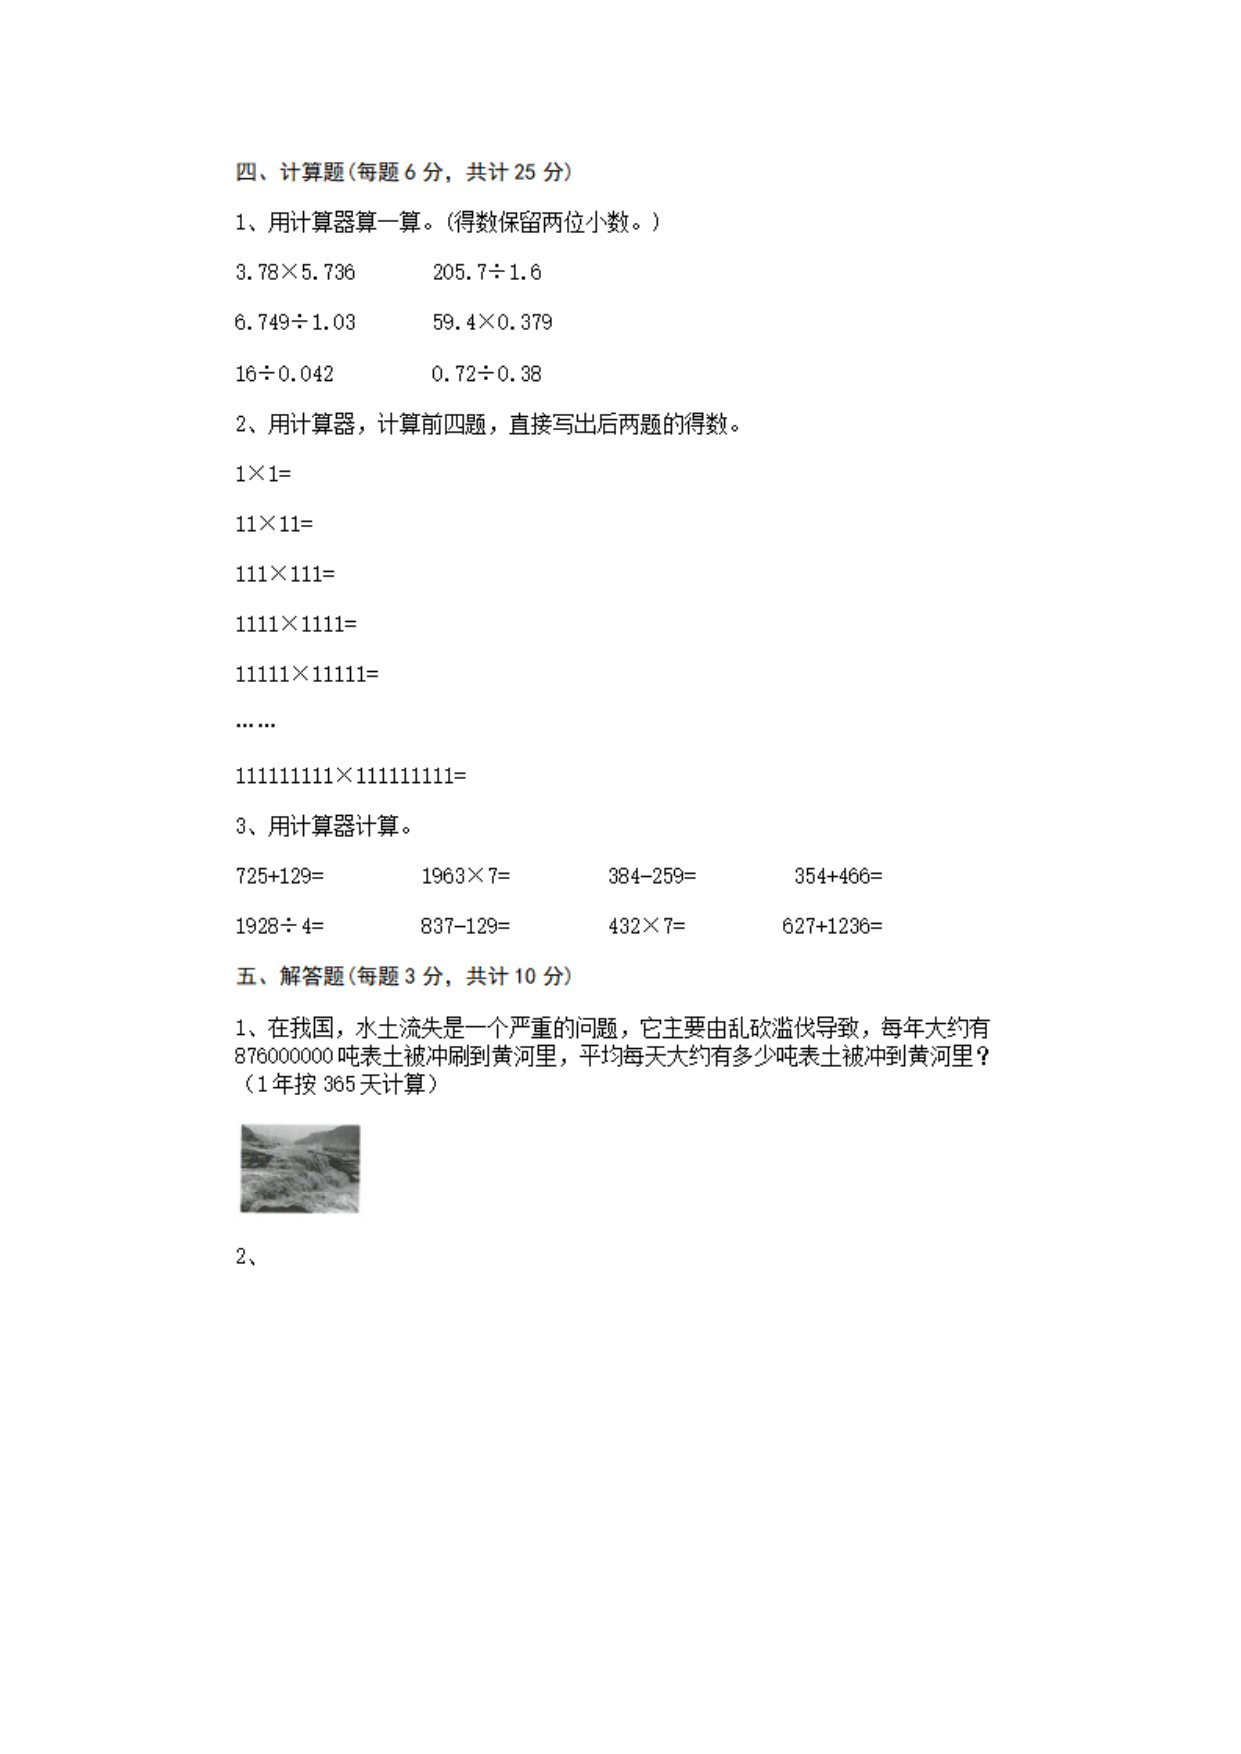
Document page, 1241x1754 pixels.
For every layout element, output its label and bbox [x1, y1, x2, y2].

picture [206, 162, 1034, 1289]
